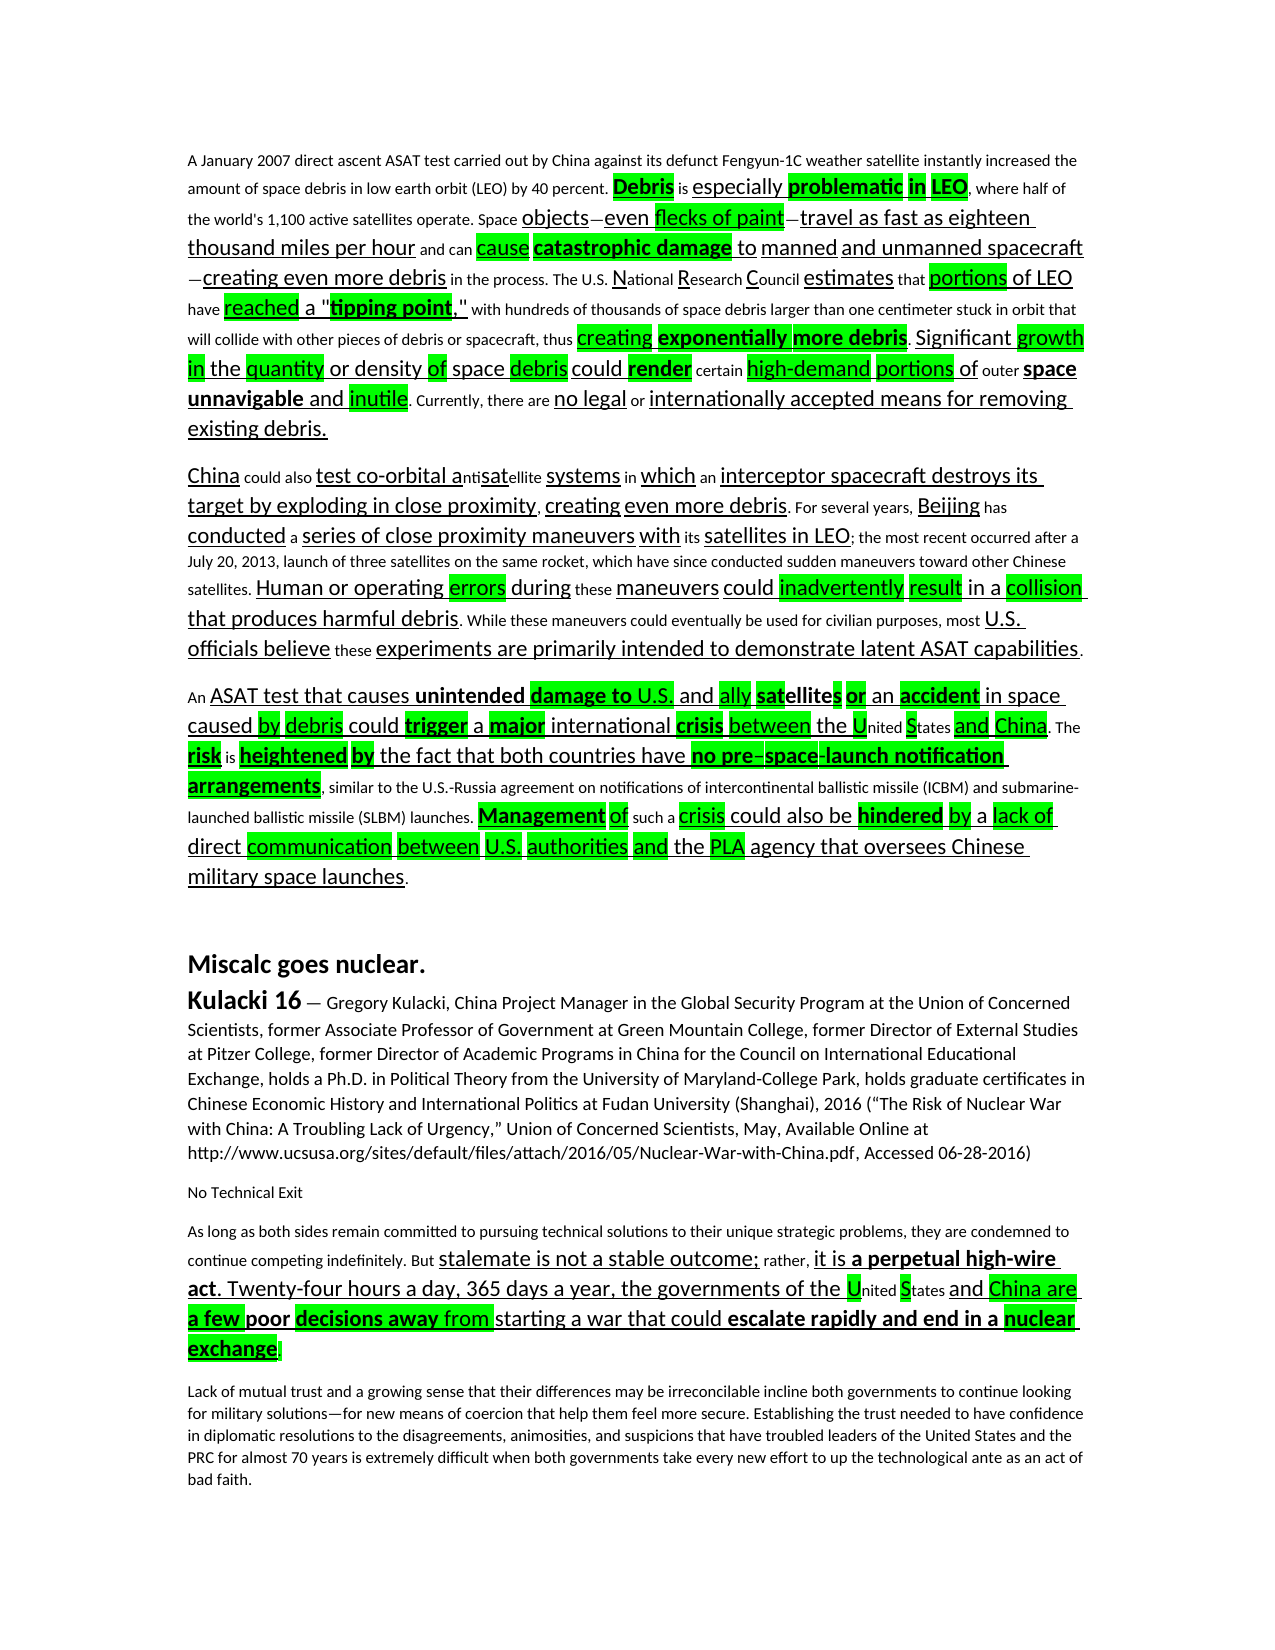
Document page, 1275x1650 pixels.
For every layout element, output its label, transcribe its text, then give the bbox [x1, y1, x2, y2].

text China could also test co-orbital antisatellite systems in which an interceptor spacecraft destroys its target by exploding in close proximity, creating even more debris. For several years, Beijing has conducted a series of close proximity maneuvers with its satellites in LEO; the most recent occurred after a July 20, 2013, launch of three satellites on the same rocket, which have since conducted sudden maneuvers toward other Chinese satellites. Human or operating errors during these maneuvers could inadvertently result in a collision that produces harmful debris. While these maneuvers could eventually be used for civilian purposes, most U.S. officials believe these experiments are primarily intended to demonstrate latent ASAT capabilities. [187, 461, 1087, 662]
text A January 2007 direct ascent ASAT test carried out by China against its defunct Fengyun-1C weather satellite instantly increased the amount of space debris in low earth orbit (LEO) by 40 percent. Debris is especially problematic in LEO, where half of the world's 1,100 active satellites operate. Space objects—even flecks of paint—travel as fast as eighteen thousand miles per hour and can cause catastrophic damage to manned and unmanned spacecraft—creating even more debris in the process. The U.S. National Research Council estimates that portions of LEO have reached a "tipping point," with hundreds of thousands of space debris larger than one centimeter stuck in orbit that will collide with other pieces of debris or spacecraft, thus creating exponentially more debris. Significant growth in the quantity or density of space debris could render certain high-demand portions of outer space unnavigable and inutile. Currently, there are no legal or internationally accepted means for removing existing debris. [187, 150, 1087, 442]
text No Technical Exit [187, 1183, 1087, 1203]
text Kulacki 16 — Gregory Kulacki, China Project Manager in the Global Security Program at the Union of Concerned Scientists, former Associate Professor of Government at Green Mountain College, former Director of External Studies at Pitzer College, former Director of Academic Programs in China for the Council on International Educational Exchange, holds a Ph.D. in Political Theory from the University of Maryland-College Park, holds graduate certificates in Chinese Economic History and International Politics at Fudan University (Shanghai), 2016 (“The Risk of Nuclear War with China: A Troubling Lack of Urgency,” Union of Concerned Scientists, May, Available Online at http://www.ucsusa.org/sites/default/files/attach/2016/05/Nuclear-War-with-China.pdf, Accessed 06-28-2016) [187, 983, 1087, 1164]
text Lack of mutual trust and a growing sense that their differences may be irreconcilable incline both governments to continue looking for military solutions—for new means of coercion that help them feel more secure. Establishing the trust needed to have confidence in diplomatic resolutions to the disagreements, animosities, and suspicions that have troubled leaders of the United States and the PRC for almost 70 years is extremely difficult when both governments take every new effort to up the technological ante as an act of bad faith. [187, 1381, 1087, 1489]
subtitle Miscalc goes nuclear. [187, 947, 1087, 981]
text As long as both sides remain committed to pursuing technical solutions to their unique strategic problems, they are condemned to continue competing indefinitely. But stalemate is not a stable outcome; rather, it is a perpetual high-wire act. Twenty-four hours a day, 365 days a year, the governments of the United States and China are a few poor decisions away from starting a war that could escalate rapidly and end in a nuclear exchange. [187, 1221, 1087, 1362]
text An ASAT test that causes unintended damage to U.S. and ally satellites or an accident in space caused by debris could trigger a major international crisis between the United States and China. The risk is heightened by the fact that both countries have no pre–space-launch notification arrangements, similar to the U.S.-Russia agreement on notifications of intercontinental ballistic missile (ICBM) and submarine-launched ballistic missile (SLBM) launches. Management of such a crisis could also be hindered by a lack of direct communication between U.S. authorities and the PLA agency that oversees Chinese military space launches. [187, 681, 1087, 890]
